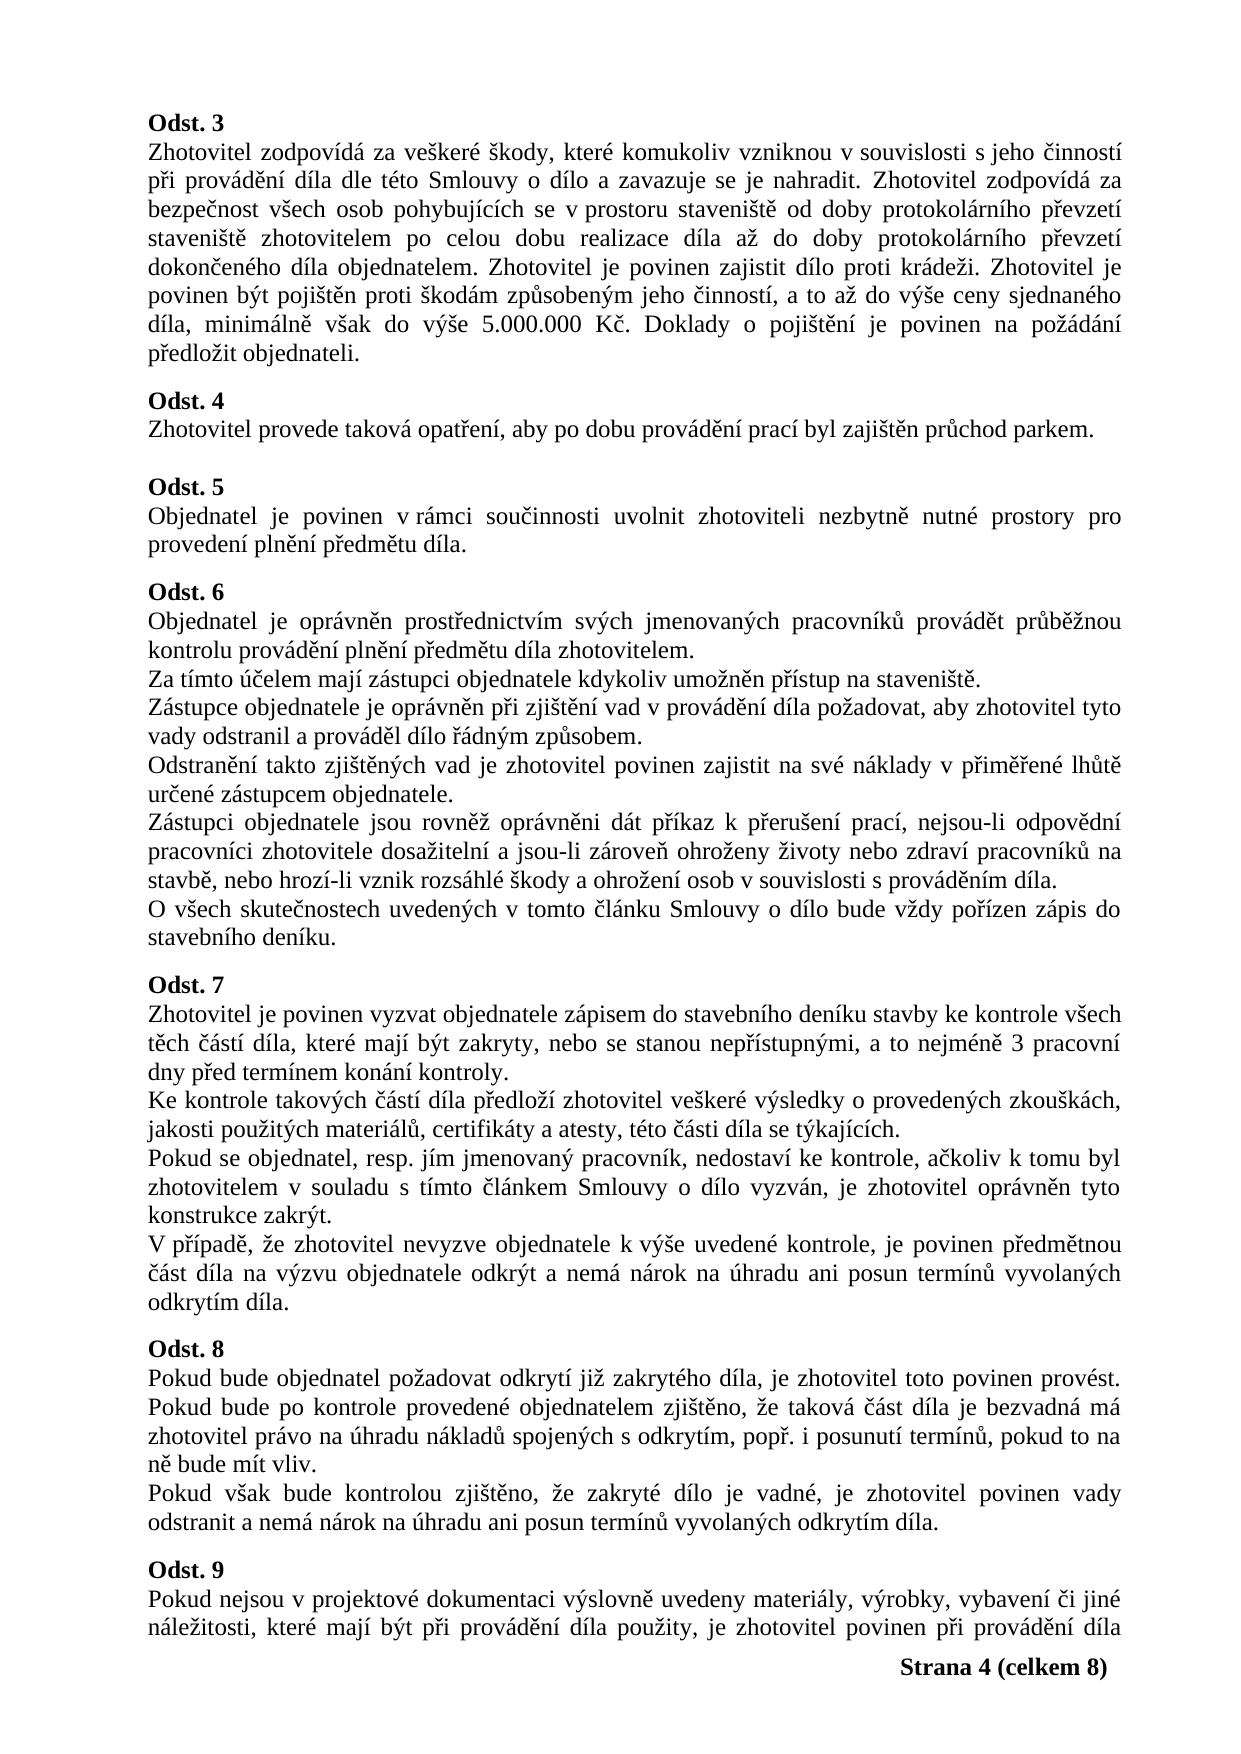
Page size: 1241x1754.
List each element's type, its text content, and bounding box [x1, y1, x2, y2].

subtitle Odst. 3 [148, 108, 1122, 137]
text Objednatel je povinen v rámci součinnosti uvolnit zhotoviteli nezbytně nutné prostory pro provedení plnění předmětu díla. [148, 501, 1122, 558]
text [148, 1584, 1122, 1641]
text Zhotovitel je povinen vyzvat objednatele zápisem do stavebního deníku stavby ke kontrole všech těch částí díla, které mají být zakryty, nebo se stanou nepřístupnými, a to nejméně 3 pracovní dny před termínem konání kontroly. [148, 999, 1122, 1085]
subtitle Odst. 5 [148, 472, 1122, 501]
text Za tímto účelem mají zástupci objednatele kdykoliv umožněn přístup na staveniště. [148, 664, 1122, 692]
text Ke kontrole takových částí díla předloží zhotovitel veškeré výsledky o provedených zkouškách, jakosti použitých materiálů, certifikáty a atesty, této části díla se týkajících. [148, 1085, 1122, 1143]
subtitle Odst. 6 [148, 577, 1122, 606]
text Zhotovitel provede taková opatření, aby po dobu provádění prací byl zajištěn průchod parkem. [148, 414, 1122, 443]
text O všech skutečnostech uvedených v tomto článku Smlouvy o dílo bude vždy pořízen zápis do stavebního deníku. [148, 894, 1122, 951]
text V případě, že zhotovitel nevyzve objednatele k výše uvedené kontrole, je povinen předmětnou část díla na výzvu objednatele odkrýt a nemá nárok na úhradu ani posun termínů vyvolaných odkrytím díla. [148, 1229, 1122, 1315]
text Odstranění takto zjištěných vad je zhotovitel povinen zajistit na své náklady v přiměřené lhůtě určené zástupcem objednatele. [148, 750, 1122, 807]
subtitle Odst. 4 [148, 386, 1122, 414]
subtitle Odst. 7 [148, 970, 1122, 999]
text Pokud se objednatel, resp. jím jmenovaný pracovník, nedostaví ke kontrole, ačkoliv k tomu byl zhotovitelem v souladu s tímto článkem Smlouvy o dílo vyzván, je zhotovitel oprávněn tyto konstrukce zakrýt. [148, 1143, 1122, 1229]
text Pokud bude objednatel požadovat odkrytí již zakrytého díla, je zhotovitel toto povinen provést. Pokud bude po kontrole provedené objednatelem zjištěno, že taková část díla je bezvadná má zhotovitel právo na úhradu nákladů spojených s odkrytím, popř. i posunutí termínů, pokud to na ně bude mít vliv. [148, 1363, 1122, 1478]
text Zhotovitel zodpovídá za veškeré škody, které komukoliv vzniknou v souvislosti s jeho činností při provádění díla dle této Smlouvy o dílo a zavazuje se je nahradit. Zhotovitel zodpovídá za bezpečnost všech osob pohybujících se v prostoru staveniště od doby protokolárního převzetí staveniště zhotovitelem po celou dobu realizace díla až do doby protokolárního převzetí dokončeného díla objednatelem. Zhotovitel je povinen zajistit dílo proti krádeži. Zhotovitel je povinen být pojištěn proti škodám způsobeným jeho činností, a to až do výše ceny sjednaného díla, minimálně však do výše 5.000.000 Kč. Doklady o pojištění je povinen na požádání předložit objednateli. [148, 137, 1122, 367]
text Objednatel je oprávněn prostřednictvím svých jmenovaných pracovníků provádět průběžnou kontrolu provádění plnění předmětu díla zhotovitelem. [148, 606, 1122, 664]
subtitle Odst. 9 [148, 1555, 1122, 1584]
text Pokud však bude kontrolou zjištěno, že zakryté dílo je vadné, je zhotovitel povinen vady odstranit a nemá nárok na úhradu ani posun termínů vyvolaných odkrytím díla. [148, 1478, 1122, 1536]
text Zástupci objednatele jsou rovněž oprávněni dát příkaz k přerušení prací, nejsou-li odpovědní pracovníci zhotovitele dosažitelní a jsou-li zároveň ohroženy životy nebo zdraví pracovníků na stavbě, nebo hrozí-li vznik rozsáhlé škody a ohrožení osob v souvislosti s prováděním díla. [148, 807, 1122, 894]
subtitle Odst. 8 [148, 1334, 1122, 1363]
text Zástupce objednatele je oprávněn při zjištění vad v provádění díla požadovat, aby zhotovitel tyto vady odstranil a prováděl dílo řádným způsobem. [148, 692, 1122, 750]
